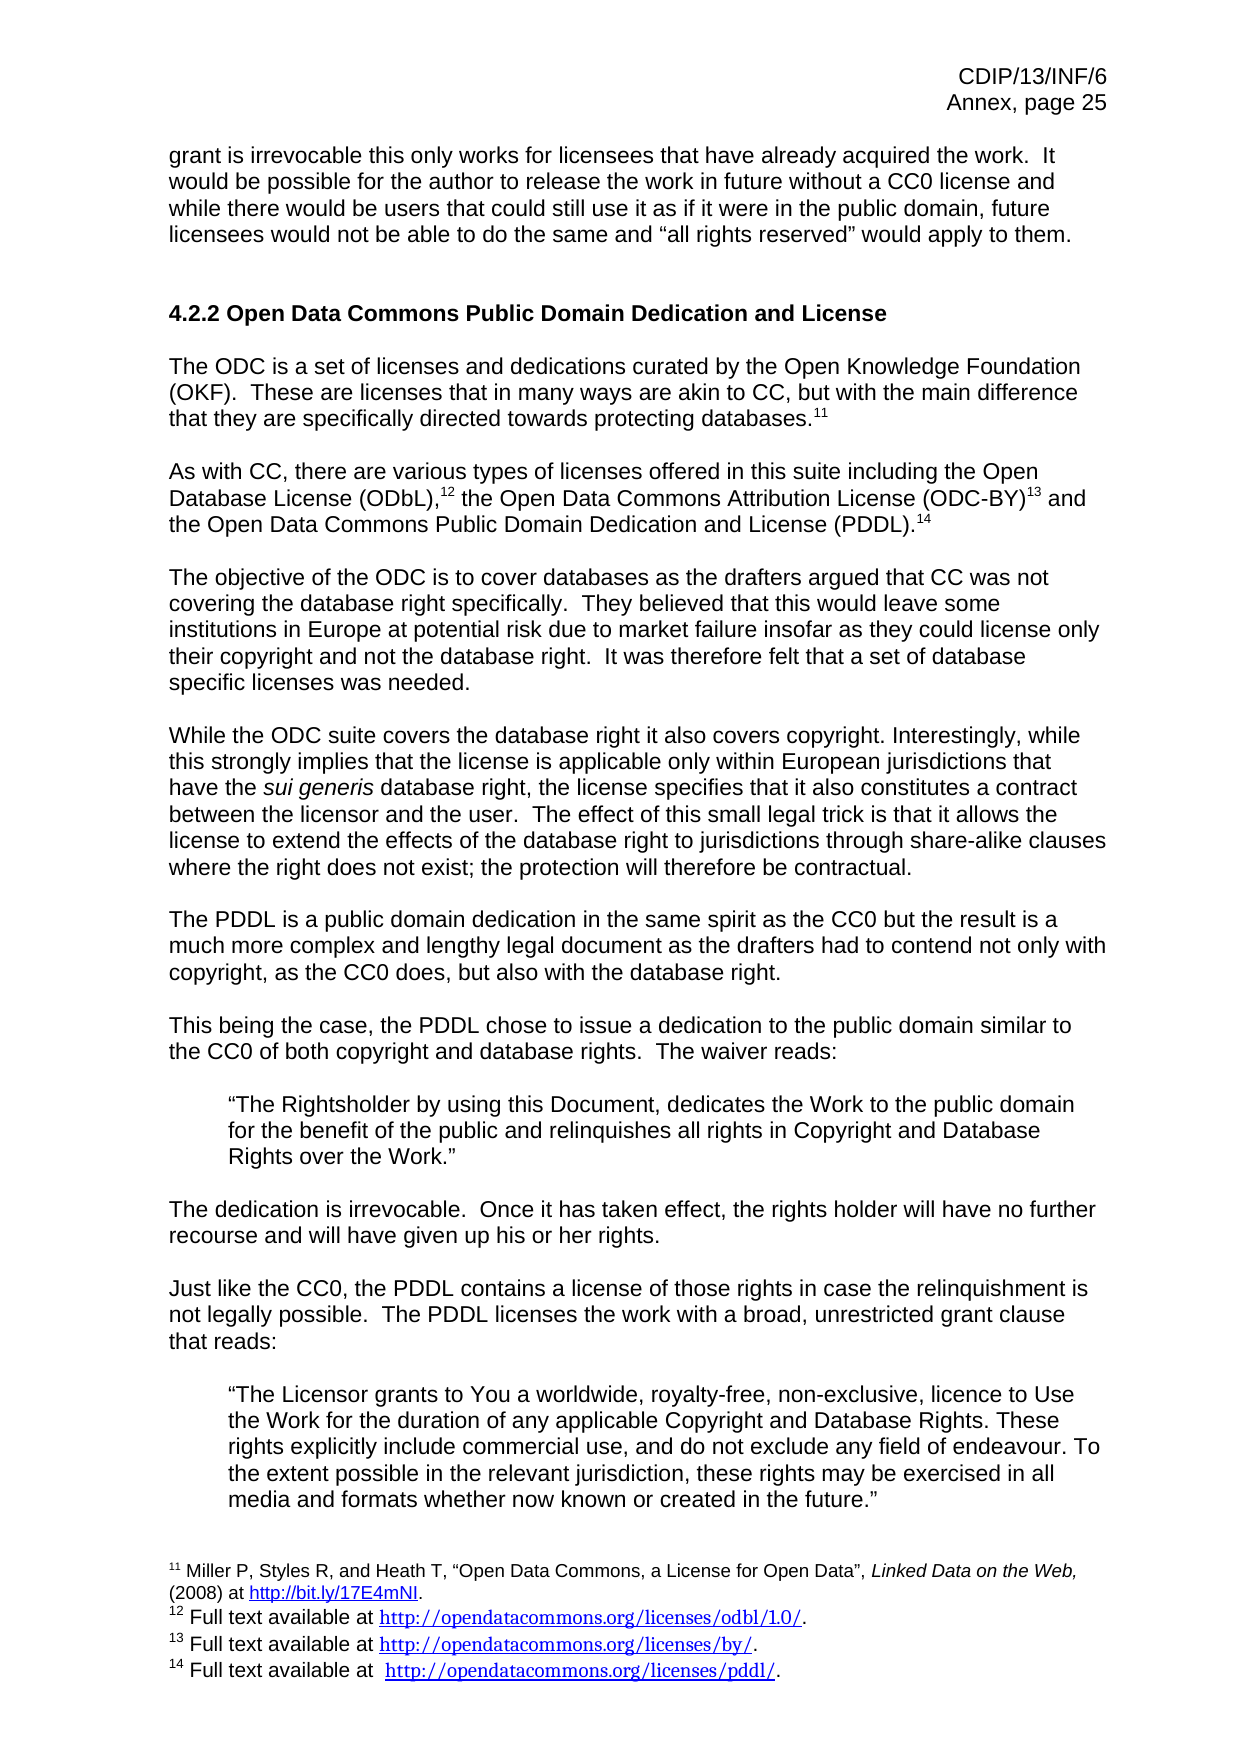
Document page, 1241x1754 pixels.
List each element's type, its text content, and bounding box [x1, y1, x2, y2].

text 4.2.2 Open Data Commons Public Domain Dedication and License [169, 300, 1107, 326]
text The PDDL is a public domain dedication in the same spirit as the CC0 but the result is a much more complex and lengthy legal document as the drafters had to contend not only with copyright, as the CC0 does, but also with the database right. [169, 906, 1107, 985]
text The objective of the ODC is to cover databases as the drafters argued that CC was not covering the database right specifically. They believed that this would leave some institutions in Europe at potential risk due to market failure insofar as they could license only their copyright and not the database right. It was therefore felt that a set of database specific licenses was needed. [169, 563, 1107, 695]
text The dedication is irrevocable. Once it has taken effect, the rights holder will have no further recourse and will have given up his or her rights. [169, 1196, 1107, 1249]
text “The Licensor grants to You a worldwide, royalty-free, non-exclusive, licence to Use the Work for the duration of any applicable Copyright and Database Rights. These rights explicitly include commercial use, and do not exclude any field of endeavour. To the extent possible in the relevant jurisdiction, these rights may be exercised in all media and formats whether now known or created in the future.” [228, 1381, 1107, 1512]
text The ODC is a set of licenses and dedications curated by the Open Knowledge Foundation (OKF). These are licenses that in many ways are akin to CC, but with the main difference that they are specifically directed towards protecting databases. [169, 353, 1107, 432]
text As with CC, there are various types of licenses offered in this suite including the Open Database License (ODbL), the Open Data Commons Attribution License (ODC-BY) and the Open Data Commons Public Domain Dedication and License (PDDL). [169, 458, 1107, 537]
text While the ODC suite covers the database right it also covers copyright. Interestingly, while this strongly implies that the license is applicable only within European jurisdictions that have the sui generis database right, the license specifies that it also constitutes a contract between the licensor and the user. The effect of this small legal trick is that it allows the license to extend the effects of the database right to jurisdictions through share-alike clauses where the right does not exist; the protection will therefore be contractual. [169, 722, 1107, 880]
text Just like the CC0, the PDDL contains a license of those rights in case the relinquishment is not legally possible. The PDDL licenses the work with a broad, unrestricted grant clause that reads: [169, 1275, 1107, 1354]
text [169, 142, 1107, 247]
text This being the case, the PDDL chose to issue a dedication to the public domain similar to the CC0 of both copyright and database rights. The waiver reads: [169, 1012, 1107, 1064]
text “The Rightsholder by using this Document, dedicates the Work to the public domain for the benefit of the public and relinquishes all rights in Copyright and Database Rights over the Work.” [228, 1091, 1107, 1170]
